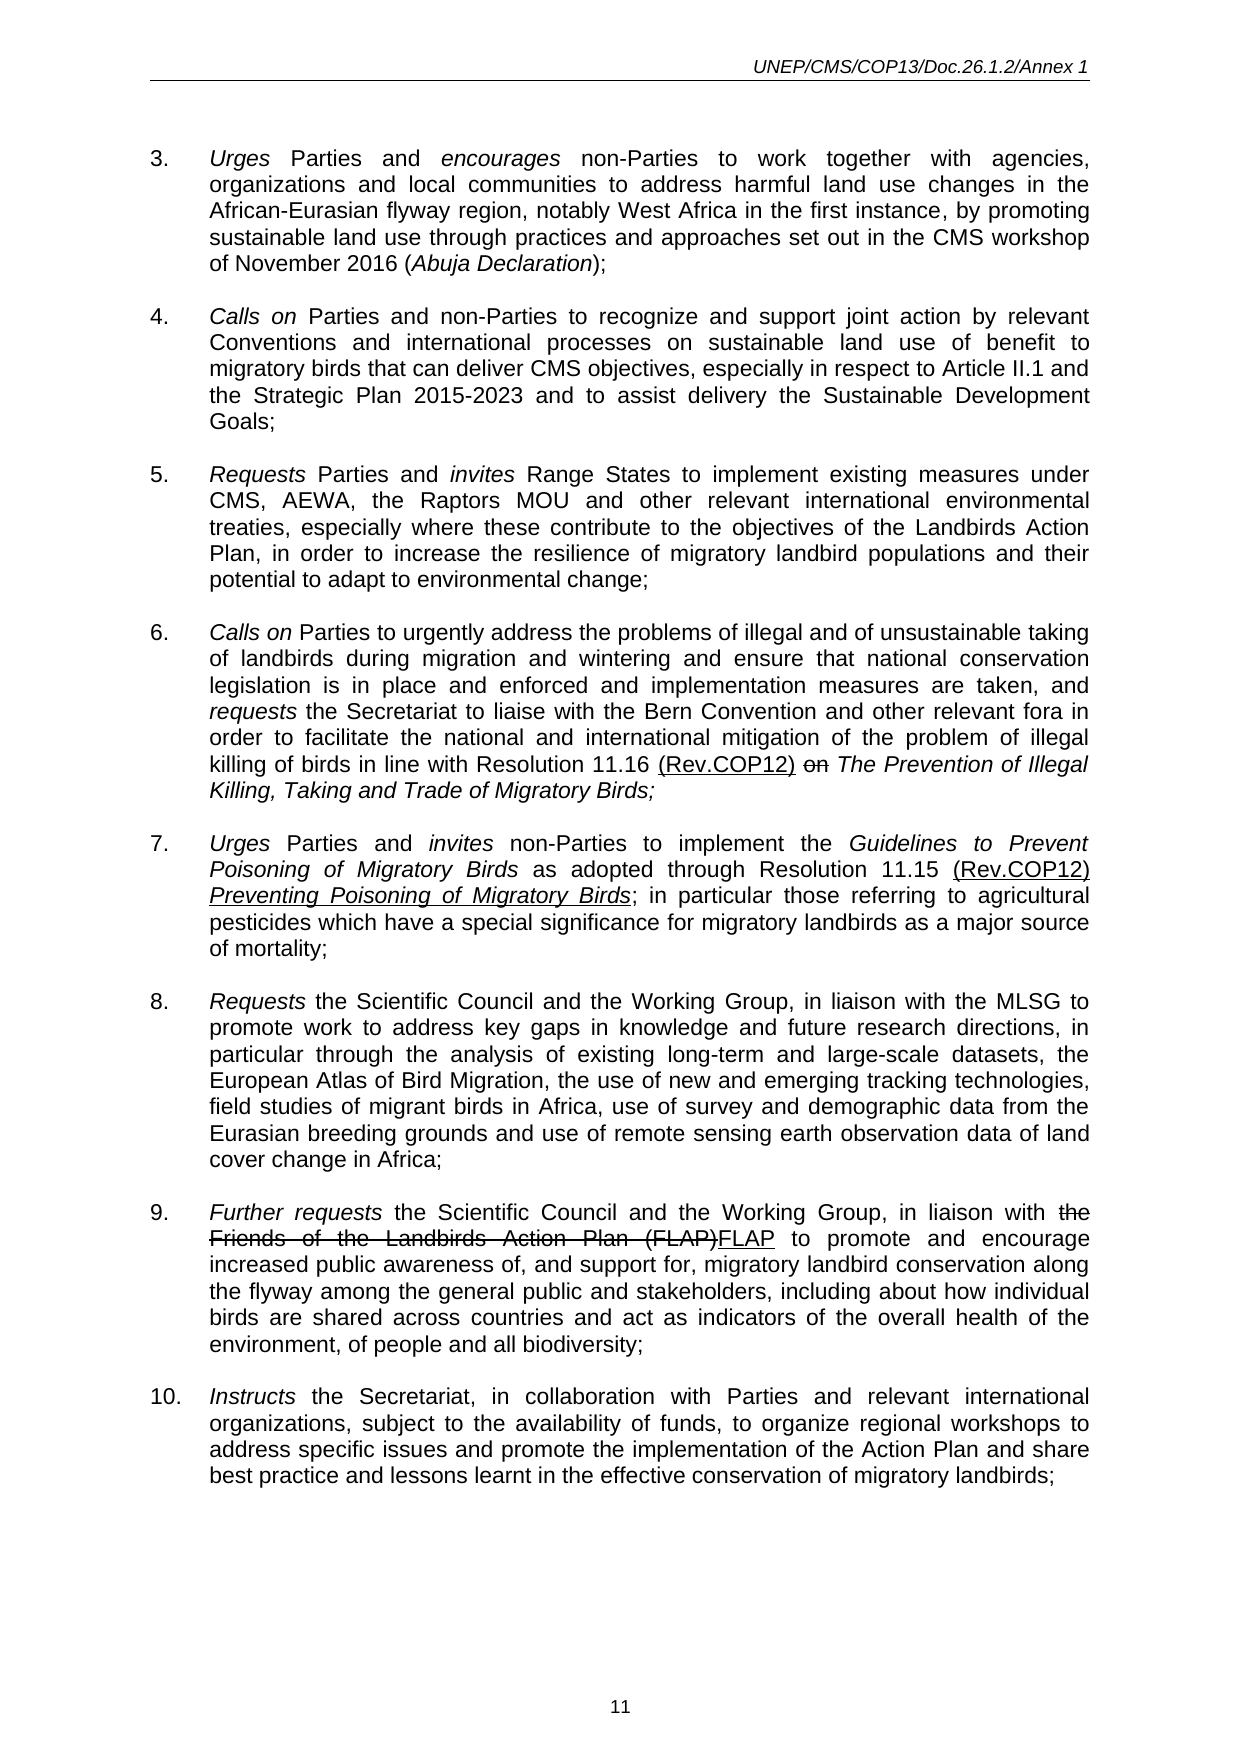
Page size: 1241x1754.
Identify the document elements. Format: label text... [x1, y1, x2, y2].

list Further requests the Scientific Council and the Working Group, in liaison with the Friends of the Landbirds Action Plan (FLAP)FLAP to promote and encourage increased public awareness of, and support for, migratory landbird conservation along the flyway among the general public and stakeholders, including about how individual birds are shared across countries and act as indicators of the overall health of the environment, of people and all biodiversity; [150, 1199, 1090, 1357]
list Requests Parties and invites Range States to implement existing measures under CMS, AEWA, the Raptors MOU and other relevant international environmental treaties, especially where these contribute to the objectives of the Landbirds Action Plan, in order to increase the resilience of migratory landbird populations and their potential to adapt to environmental change; [150, 461, 1090, 593]
text 4. Calls on Parties and non-Parties to recognize and support joint action by relevant Conventions and international processes on sustainable land use of benefit to migratory birds that can deliver CMS objectives, especially in respect to Article II.1 and the Strategic Plan 2015-2023 and to assist delivery the Sustainable Development Goals; [150, 303, 1090, 434]
list Calls on Parties to urgently address the problems of illegal and of unsustainable taking of landbirds during migration and wintering and ensure that national conservation legislation is in place and enforced and implementation measures are taken, and requests the Secretariat to liaise with the Bern Convention and other relevant fora in order to facilitate the national and international mitigation of the problem of illegal killing of birds in line with Resolution 11.16 (Rev.COP12) on The Prevention of Illegal Killing, Taking and Trade of Migratory Birds; [150, 619, 1090, 803]
list Urges Parties and invites non-Parties to implement the Guidelines to Prevent Poisoning of Migratory Birds as adopted through Resolution 11.15 (Rev.COP12) Preventing Poisoning of Migratory Birds; in particular those referring to agricultural pesticides which have a special significance for migratory landbirds as a major source of mortality; [150, 830, 1090, 962]
list Urges Parties and encourages non-Parties to work together with agencies, organizations and local communities to address harmful land use changes in the African-Eurasian flyway region, notably West Africa in the first instance, by promoting sustainable land use through practices and approaches set out in the CMS workshop of November 2016 (Abuja Declaration); [150, 144, 1090, 276]
list Requests the Scientific Council and the Working Group, in liaison with the MLSG to promote work to address key gaps in knowledge and future research directions, in particular through the analysis of existing long-term and large-scale datasets, the European Atlas of Bird Migration, the use of new and emerging tracking technologies, field studies of migrant birds in Africa, use of survey and demographic data from the Eurasian breeding grounds and use of remote sensing earth observation data of land cover change in Africa; [150, 988, 1090, 1172]
list Instructs the Secretariat, in collaboration with Parties and relevant international organizations, subject to the availability of funds, to organize regional workshops to address specific issues and promote the implementation of the Action Plan and share best practice and lessons learnt in the effective conservation of migratory landbirds; [150, 1383, 1090, 1489]
